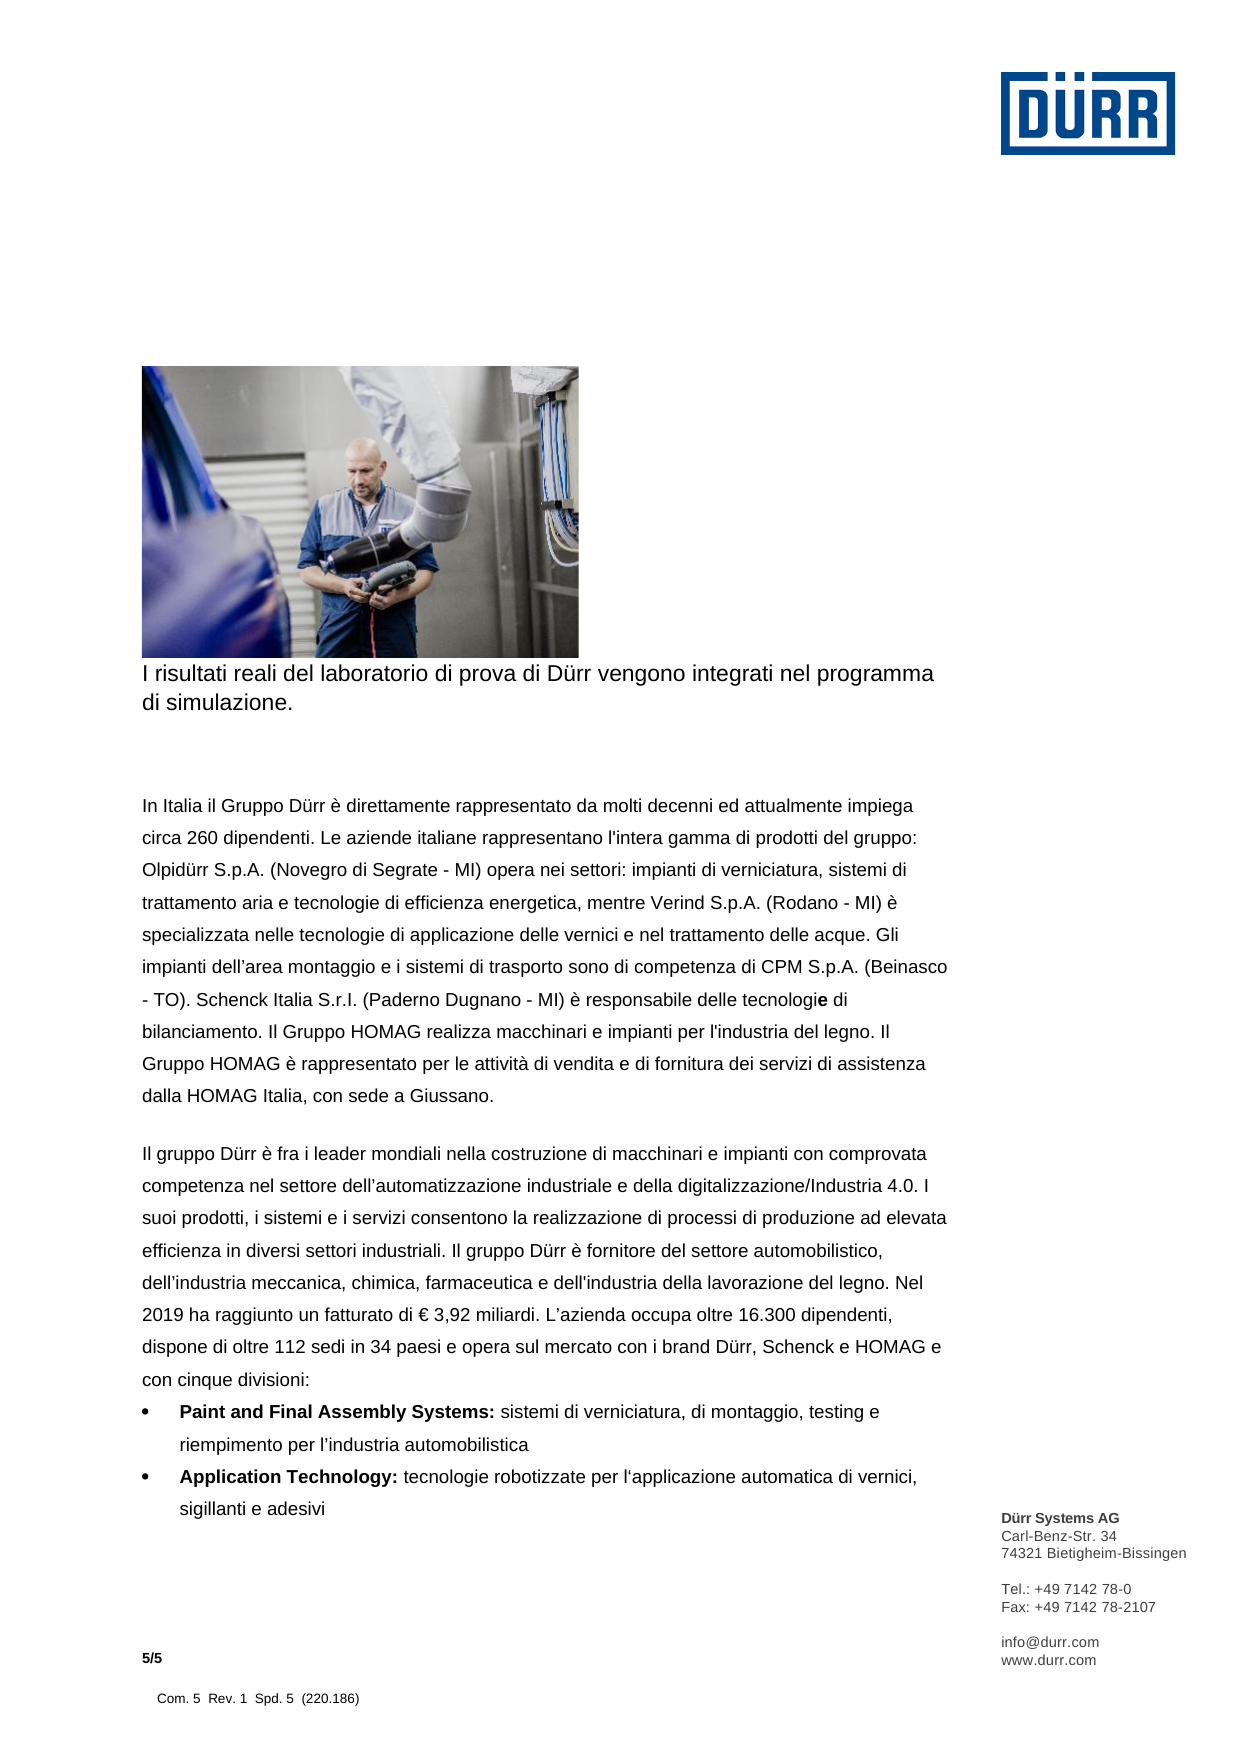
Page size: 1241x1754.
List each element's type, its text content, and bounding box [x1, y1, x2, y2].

text In Italia il Gruppo Dürr è direttamente rappresentato da molti decenni ed attualmente impiega circa 260 dipendenti. Le aziende italiane rappresentano l'intera gamma di prodotti del gruppo: Olpidürr S.p.A. (Novegro di Segrate - MI) opera nei settori: impianti di verniciatura, sistemi di trattamento aria e tecnologie di efficienza energetica, mentre Verind S.p.A. (Rodano - MI) è specializzata nelle tecnologie di applicazione delle vernici e nel trattamento delle acque. Gli impianti dell’area montaggio e i sistemi di trasporto sono di competenza di CPM S.p.A. (Beinasco - TO). Schenck Italia S.r.I. (Paderno Dugnano - MI) è responsabile delle tecnologie di bilanciamento. Il Gruppo HOMAG realizza macchinari e impianti per l'industria del legno. Il Gruppo HOMAG è rappresentato per le attività di vendita e di fornitura dei servizi di assistenza dalla HOMAG Italia, con sede a Giussano. [142, 795, 948, 1107]
text I risultati reali del laboratorio di prova di Dürr vengono integrati nel programma di simulazione. [142, 657, 951, 716]
list Application Technology: tecnologie robotizzate per l‘applicazione automatica di vernici, sigillanti e adesivi [142, 1466, 951, 1519]
text Il gruppo Dürr è fra i leader mondiali nella costruzione di macchinari e impianti con comprovata competenza nel settore dell’automatizzazione industriale e della digitalizzazione/Industria 4.0. I suoi prodotti, i sistemi e i servizi consentono la realizzazione di processi di produzione ad elevata efficienza in diversi settori industriali. Il gruppo Dürr è fornitore del settore automobilistico, dell’industria meccanica, chimica, farmaceutica e dell'industria della lavorazione del legno. Nel 2019 ha raggiunto un fatturato di € 3,92 miliardi. L’azienda occupa oltre 16.300 dipendenti, dispone di oltre 112 sedi in 34 paesi e opera sul mercato con i brand Dürr, Schenck e HOMAG e con cinque divisioni: [142, 1143, 951, 1390]
picture [1001, 72, 1175, 155]
picture [141, 366, 579, 658]
list Paint and Final Assembly Systems: sistemi di verniciatura, di montaggio, testing e riempimento per l’industria automobilistica [142, 1401, 951, 1455]
